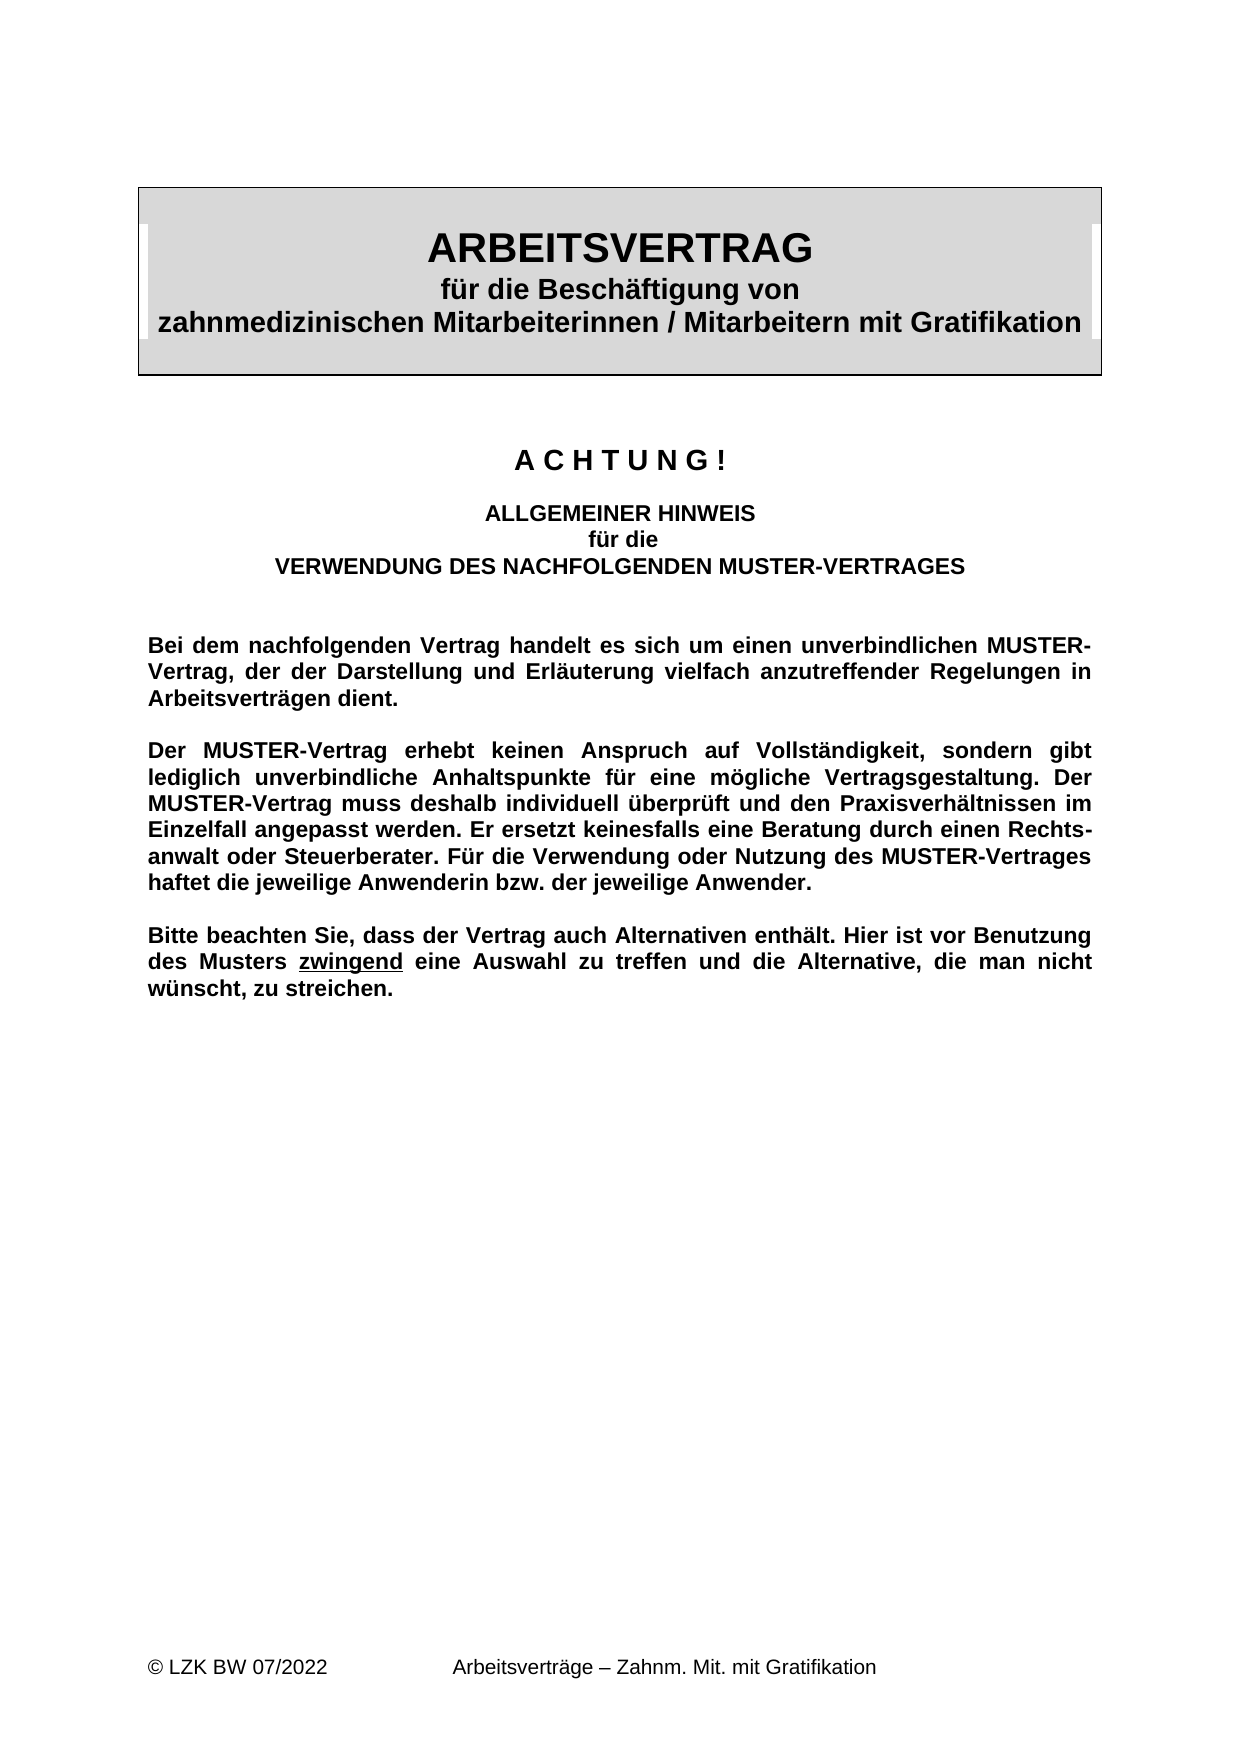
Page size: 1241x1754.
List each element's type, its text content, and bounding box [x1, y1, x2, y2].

title A C H T U N G ! [148, 443, 1092, 476]
text Bitte beachten Sie, dass der Vertrag auch Alternativen enthält. Hier ist vor Benutzung des Musters zwingend eine Auswahl zu treffen und die Alternative, die man nicht wünscht, zu streichen. [148, 922, 1092, 1001]
text VERWENDUNG DES NACHFOLGENDEN MUSTER-VERTRAGES [148, 553, 1092, 579]
text ARBEITSVERTRAG [148, 224, 1092, 272]
text für die [148, 526, 1092, 553]
text Der MUSTER-Vertrag erhebt keinen Anspruch auf Vollständigkeit, sondern gibt lediglich unverbindliche Anhaltspunkte für eine mögliche Vertragsgestaltung. Der MUSTER-Vertrag muss deshalb individuell überprüft und den Praxisverhältnissen im Einzelfall angepasst werden. Er ersetzt keinesfalls eine Beratung durch einen Rechtsanwalt oder Steuerberater. Für die Verwendung oder Nutzung des MUSTER-Vertrages haftet die jeweilige Anwenderin bzw. der jeweilige Anwender. [148, 737, 1092, 895]
text für die Beschäftigung von [148, 272, 1092, 305]
text zahnmedizinischen Mitarbeiterinnen / Mitarbeitern mit Gratifikation [148, 305, 1092, 336]
text Bei dem nachfolgenden Vertrag handelt es sich um einen unverbindlichen MUSTER-Vertrag, der der Darstellung und Erläuterung vielfach anzutreffender Regelungen in Arbeitsverträgen dient. [148, 632, 1092, 711]
title ALLGEMEINER HINWEIS [148, 500, 1092, 526]
